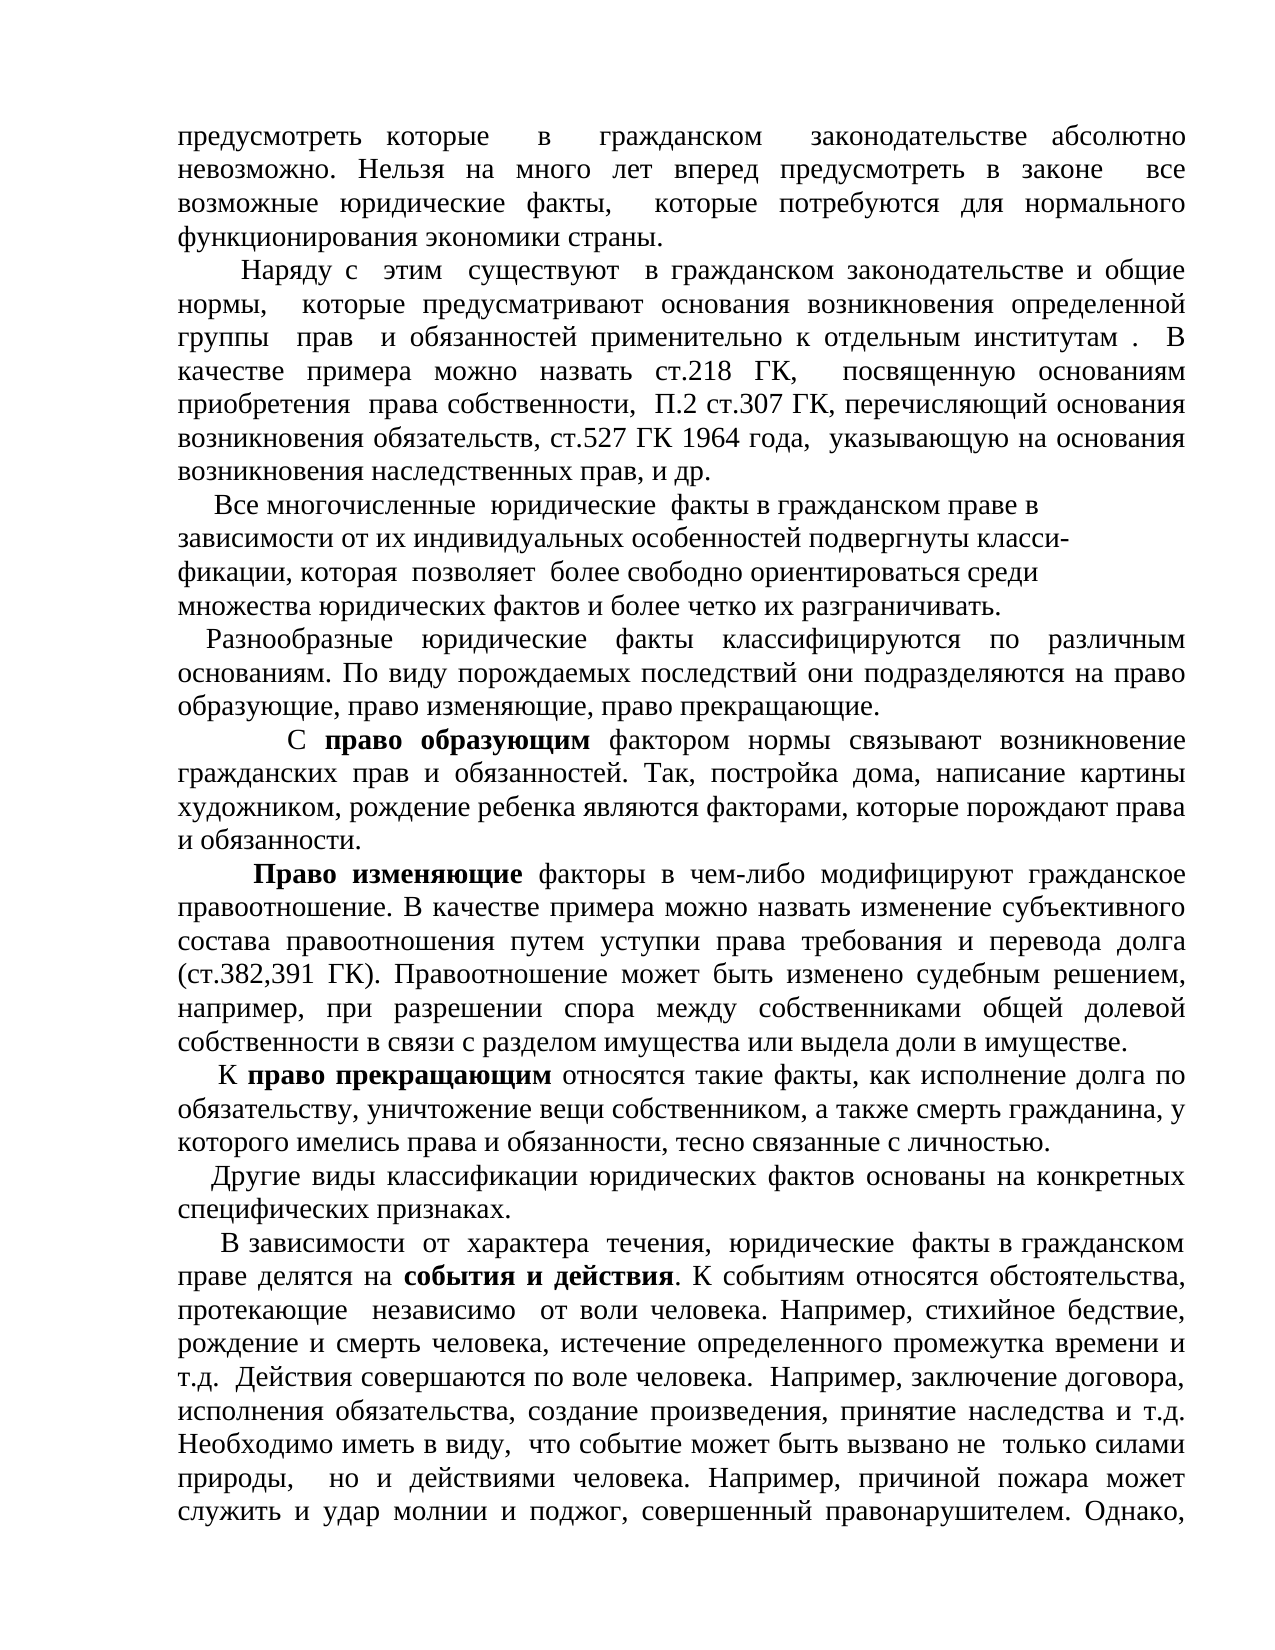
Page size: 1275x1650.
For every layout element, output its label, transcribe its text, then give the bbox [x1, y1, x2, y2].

text Наряду с этим существуют в гражданском законодательстве и общие нормы, которые предусматривают основания возникновения определенной группы прав и обязанностей применительно к отдельным институтам . В качестве примера можно назвать ст.218 ГК, посвященную основаниям приобретения права собственности, П.2 ст.307 ГК, перечисляющий основания возникновения обязательств, ст.527 ГК 1964 года, указывающую на основания возникновения наследственных прав, и др. [177, 252, 1186, 487]
text Разнообразные юридические факты классифицируются по различным основаниям. По виду порождаемых последствий они подразделяются на право образующие, право изменяющие, право прекращающие. [177, 621, 1186, 722]
text C право образующим фактором нормы связывают возникновение гражданских прав и обязанностей. Так, постройка дома, написание картины художником, рождение ребенка являются факторами, которые порождают права и обязанности. [177, 722, 1186, 856]
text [177, 1225, 1186, 1527]
text Все многочисленные юридические факты в гражданском праве в [177, 487, 1186, 521]
text К право прекращающим относятся такие факты, как исполнение долга по обязательству, уничтожение вещи собственником, а также смерть гражданина, у которого имелись права и обязанности, тесно связанные с личностью. [177, 1057, 1186, 1158]
text множества юридических фактов и более четко их разграничивать. [177, 588, 1186, 621]
text зависимости от их индивидуальных особенностей подвергнуты класси- [177, 521, 1186, 554]
text Право изменяющие факторы в чем-либо модифицируют гражданское правоотношение. В качестве примера можно назвать изменение субъективного состава правоотношения путем уступки права требования и перевода долга (ст.382,391 ГК). Правоотношение может быть изменено судебным решением, например, при разрешении спора между собственниками общей долевой собственности в связи с разделом имущества или выдела доли в имуществе. [177, 856, 1186, 1057]
text Другие виды классификации юридических фактов основаны на конкретных специфических признаках. [177, 1158, 1186, 1225]
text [177, 118, 1186, 252]
text фикации, которая позволяет более свободно ориентироваться среди [177, 554, 1186, 588]
